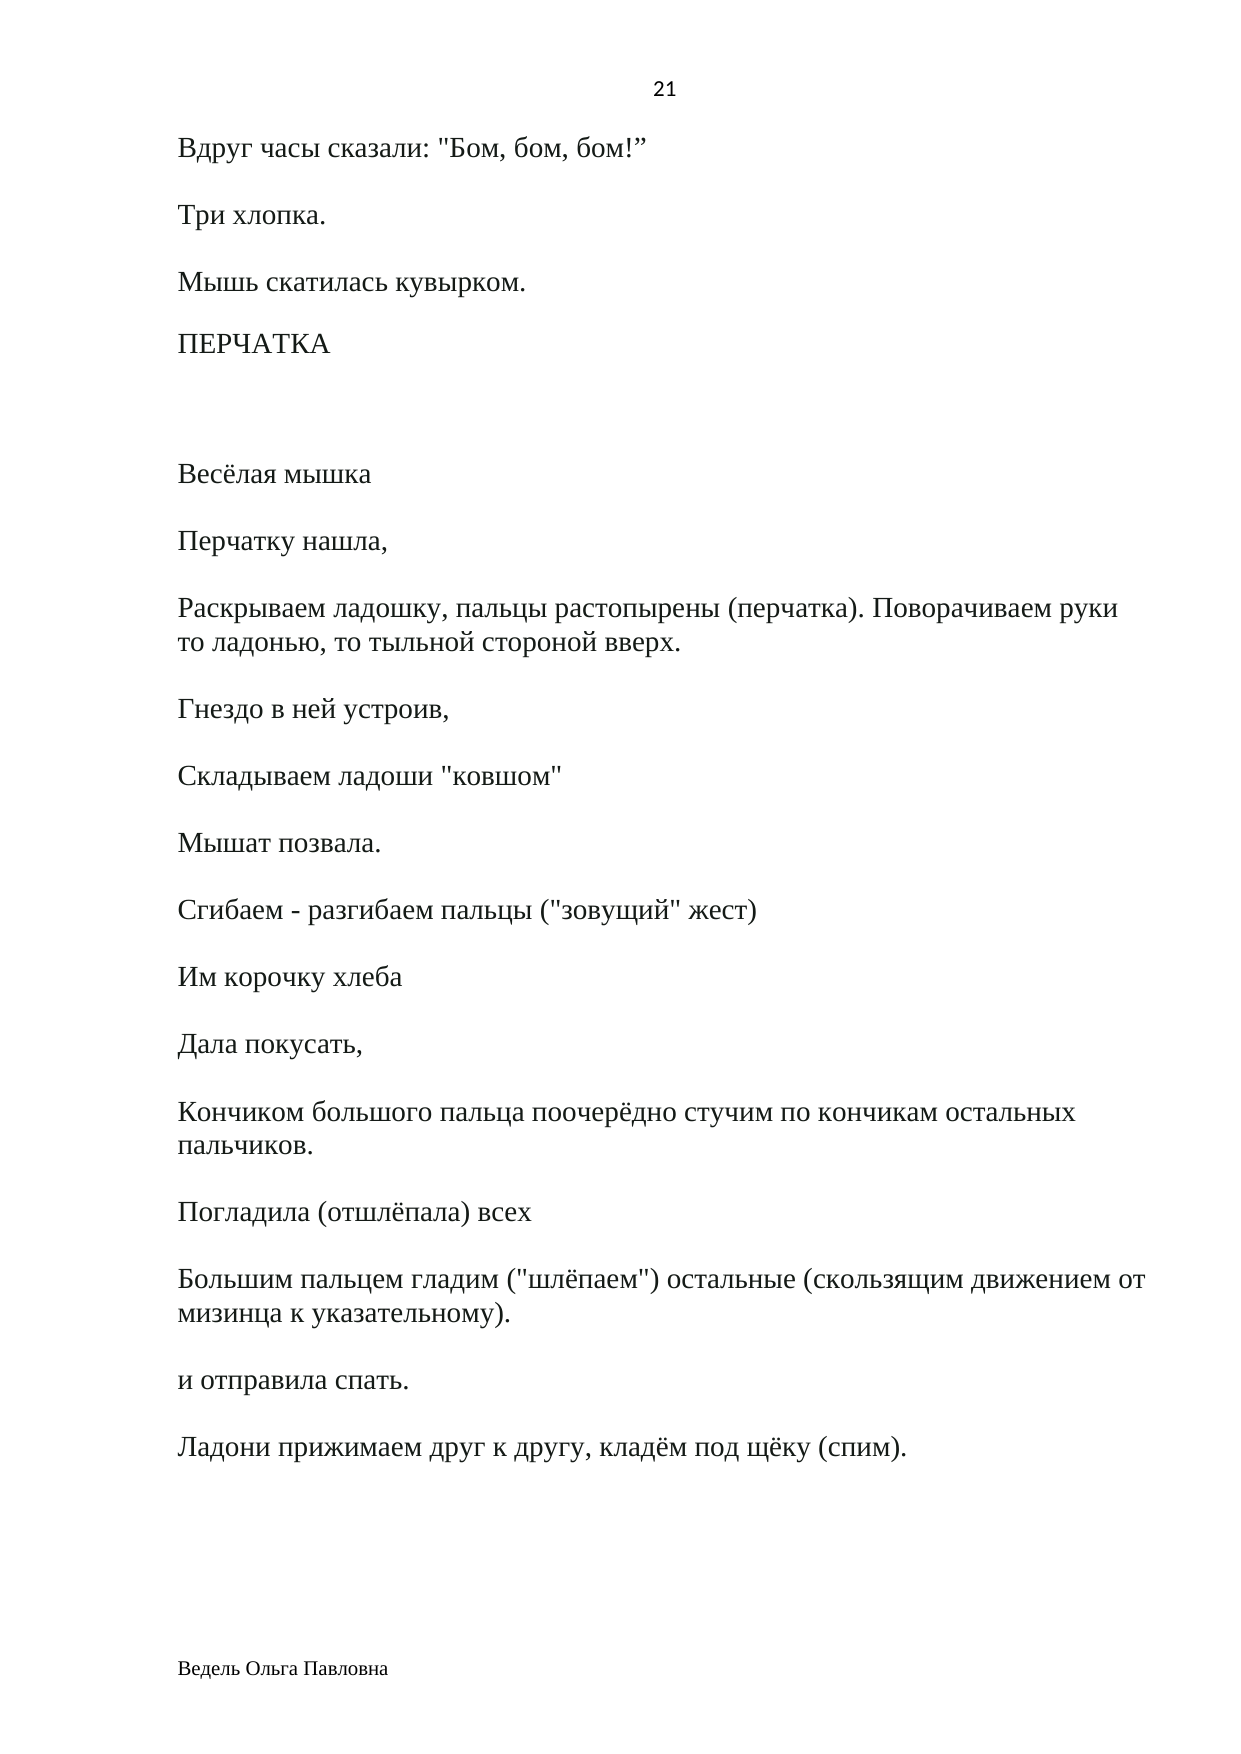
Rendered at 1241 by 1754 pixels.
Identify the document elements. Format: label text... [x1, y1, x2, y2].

text ПЕРЧАТКА [177, 327, 1152, 360]
text Весёлая мышка Перчатку нашла, Раскрываем ладошку, пальцы растопырены (перчатка). Поворачиваем руки то ладонью, то тыльной стороной вверх. Гнездо в ней устроив, Складываем ладоши "ковшом" Мышат позвала. Сгибаем - разгибаем пальцы ("зовущий" жест) Им корочку хлеба Дала покусать, Кончиком большого пальца поочерёдно стучим по кончикам остальных пальчиков. Погладила (отшлёпала) всех Большим пальцем гладим ("шлёпаем") остальные (скользящим движением от мизинца к указательному). и отправила спать. Ладони прижимаем друг к другу, кладём под щёку (спим). [177, 389, 1152, 1463]
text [177, 130, 1152, 297]
